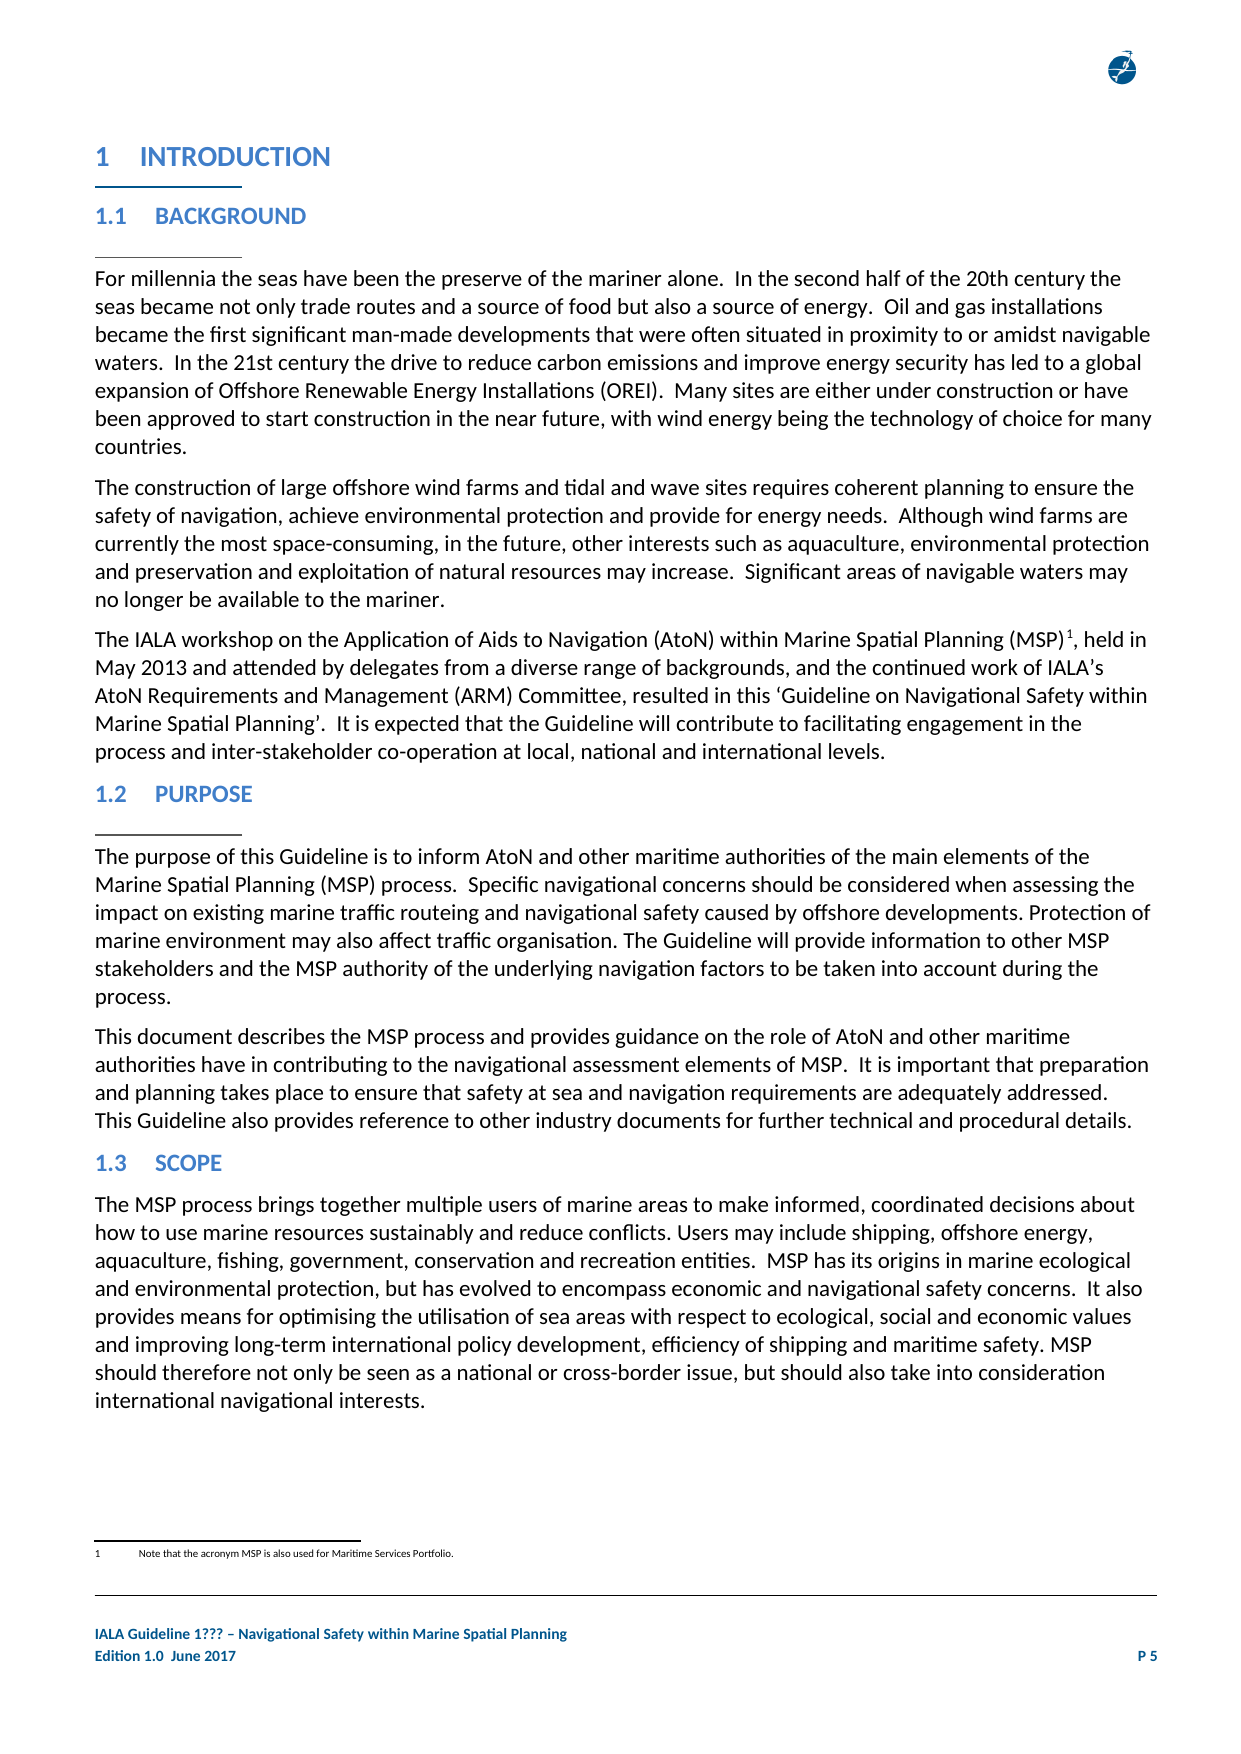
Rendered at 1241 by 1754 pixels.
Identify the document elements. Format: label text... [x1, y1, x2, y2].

subtitle Scope [94, 1147, 1084, 1177]
text The MSP process brings together multiple users of marine areas to make informed, coordinated decisions about how to use marine resources sustainably and reduce conflicts. Users may include shipping, offshore energy, aquaculture, fishing, government, conservation and recreation entities. MSP has its origins in marine ecological and environmental protection, but has evolved to encompass economic and navigational safety concerns. It also provides means for optimising the utilisation of sea areas with respect to ecological, social and economic values and improving long-term international policy development, efficiency of shipping and maritime safety. MSP should therefore not only be seen as a national or cross-border issue, but should also take into consideration international navigational interests. [94, 1190, 1157, 1414]
picture [1077, 0, 1196, 119]
subtitle INTRODUCTION [94, 138, 1157, 174]
text The purpose of this Guideline is to inform AtoN and other maritime authorities of the main elements of the Marine Spatial Planning (MSP) process. Specific navigational concerns should be considered when assessing the impact on existing marine traffic routeing and navigational safety caused by offshore developments. Protection of marine environment may also affect traffic organisation. The Guideline will provide information to other MSP stakeholders and the MSP authority of the underlying navigation factors to be taken into account during the process. [94, 842, 1157, 1010]
subtitle Background [94, 200, 1084, 231]
subtitle Purpose [94, 778, 1084, 808]
text For millennia the seas have been the preserve of the mariner alone. In the second half of the 20th century the seas became not only trade routes and a source of food but also a source of energy. Oil and gas installations became the first significant man-made developments that were often situated in proximity to or amidst navigable waters. In the 21st century the drive to reduce carbon emissions and improve energy security has led to a global expansion of Offshore Renewable Energy Installations (OREI). Many sites are either under construction or have been approved to start construction in the near future, with wind energy being the technology of choice for many countries. [94, 264, 1157, 460]
text This document describes the MSP process and provides guidance on the role of AtoN and other maritime authorities have in contributing to the navigational assessment elements of MSP. It is important that preparation and planning takes place to ensure that safety at sea and navigation requirements are adequately addressed. This Guideline also provides reference to other industry documents for further technical and procedural details. [94, 1022, 1157, 1134]
text The construction of large offshore wind farms and tidal and wave sites requires coherent planning to ensure the safety of navigation, achieve environmental protection and provide for energy needs. Although wind farms are currently the most space-consuming, in the future, other interests such as aquaculture, environmental protection and preservation and exploitation of natural resources may increase. Significant areas of navigable waters may no longer be available to the mariner. [94, 473, 1157, 613]
text The IALA workshop on the Application of Aids to Navigation (AtoN) within Marine Spatial Planning (MSP), held in May 2013 and attended by delegates from a diverse range of backgrounds, and the continued work of IALA’s AtoN Requirements and Management (ARM) Committee, resulted in this ‘Guideline on Navigational Safety within Marine Spatial Planning’. It is expected that the Guideline will contribute to facilitating engagement in the process and inter-stakeholder co-operation at local, national and international levels. [94, 625, 1157, 765]
